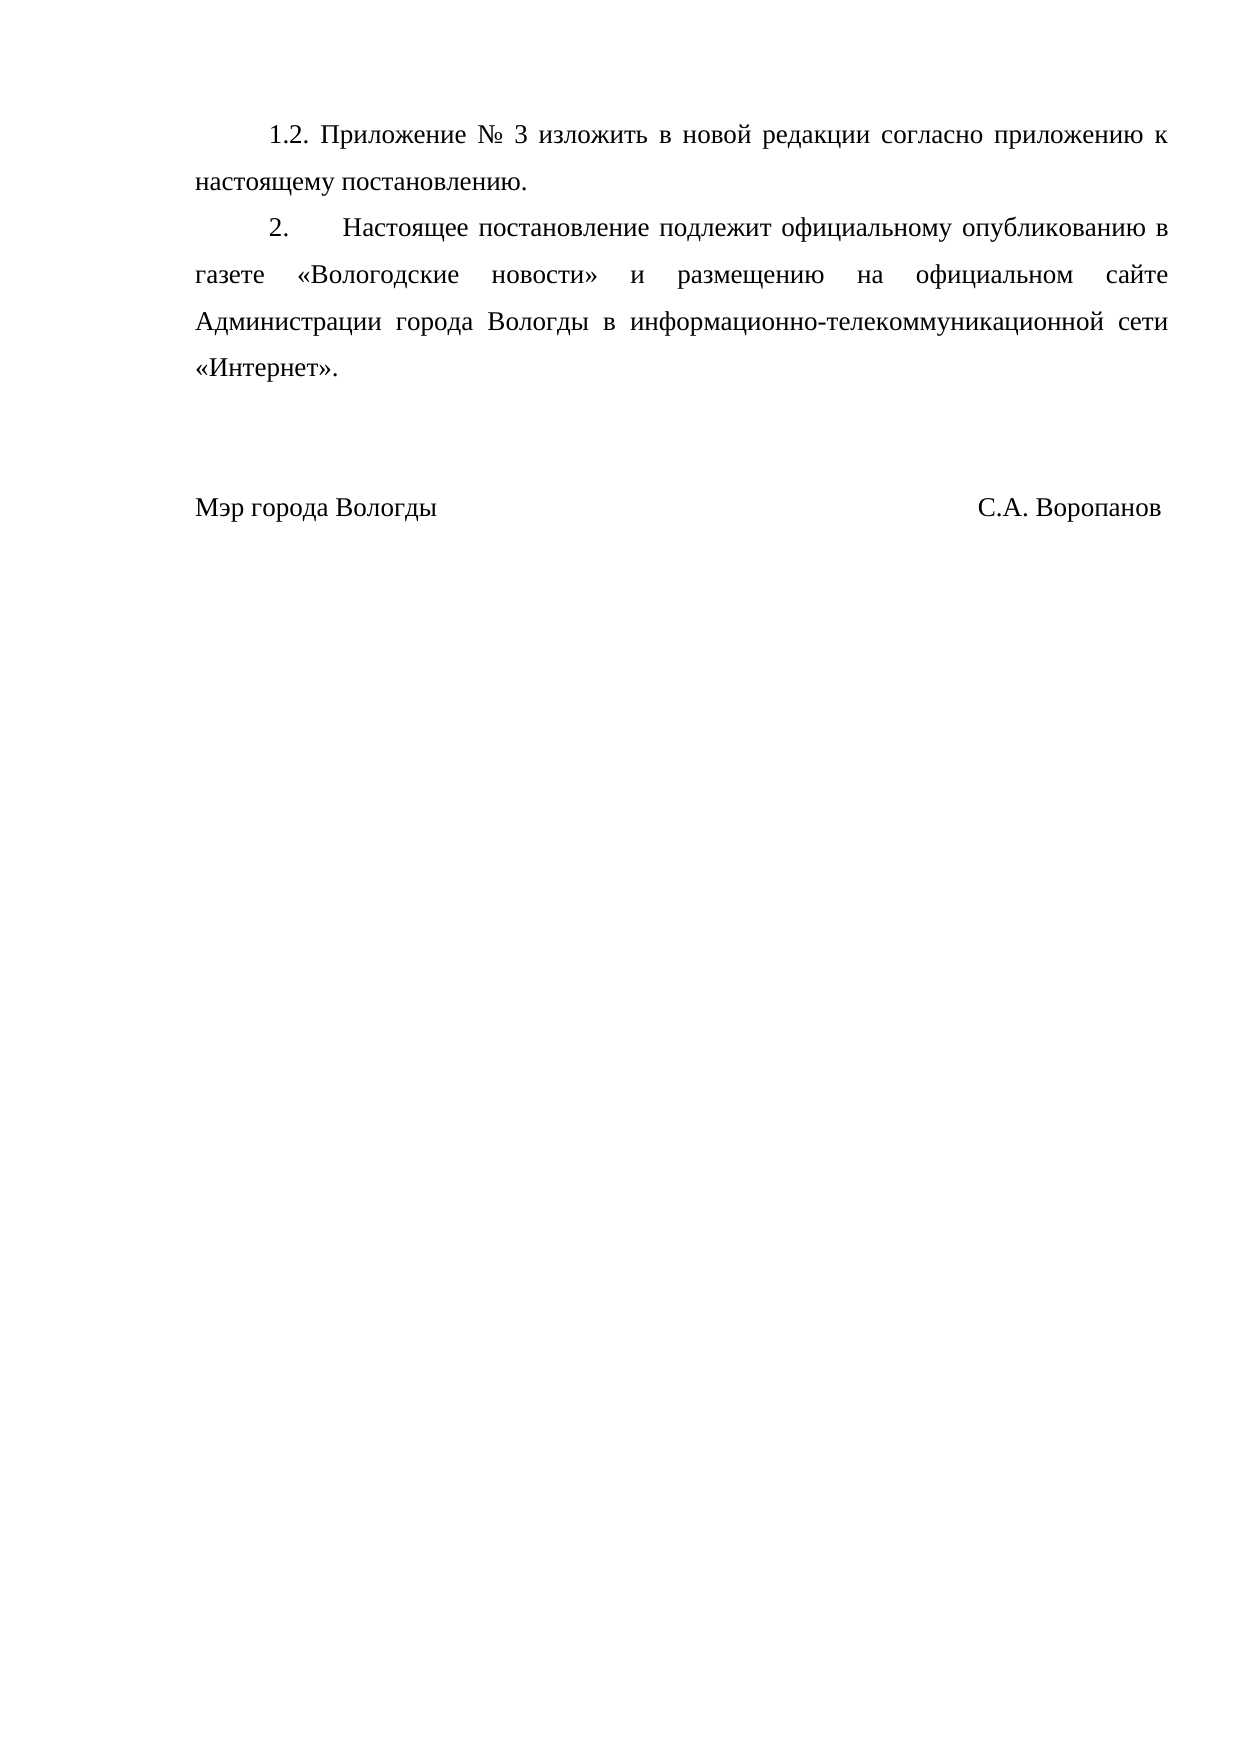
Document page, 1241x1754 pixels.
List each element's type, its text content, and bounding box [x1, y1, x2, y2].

text 2. Настоящее постановление подлежит официальному опубликованию в газете «Вологодские новости» и размещению на официальном сайте Администрации города Вологды в информационно-телекоммуникационной сети «Интернет». [195, 211, 1169, 383]
text Мэр города Вологды С.А. Воропанов [195, 492, 1169, 523]
text 1.2. Приложение № 3 изложить в новой редакции согласно приложению к настоящему постановлению. [195, 118, 1169, 196]
